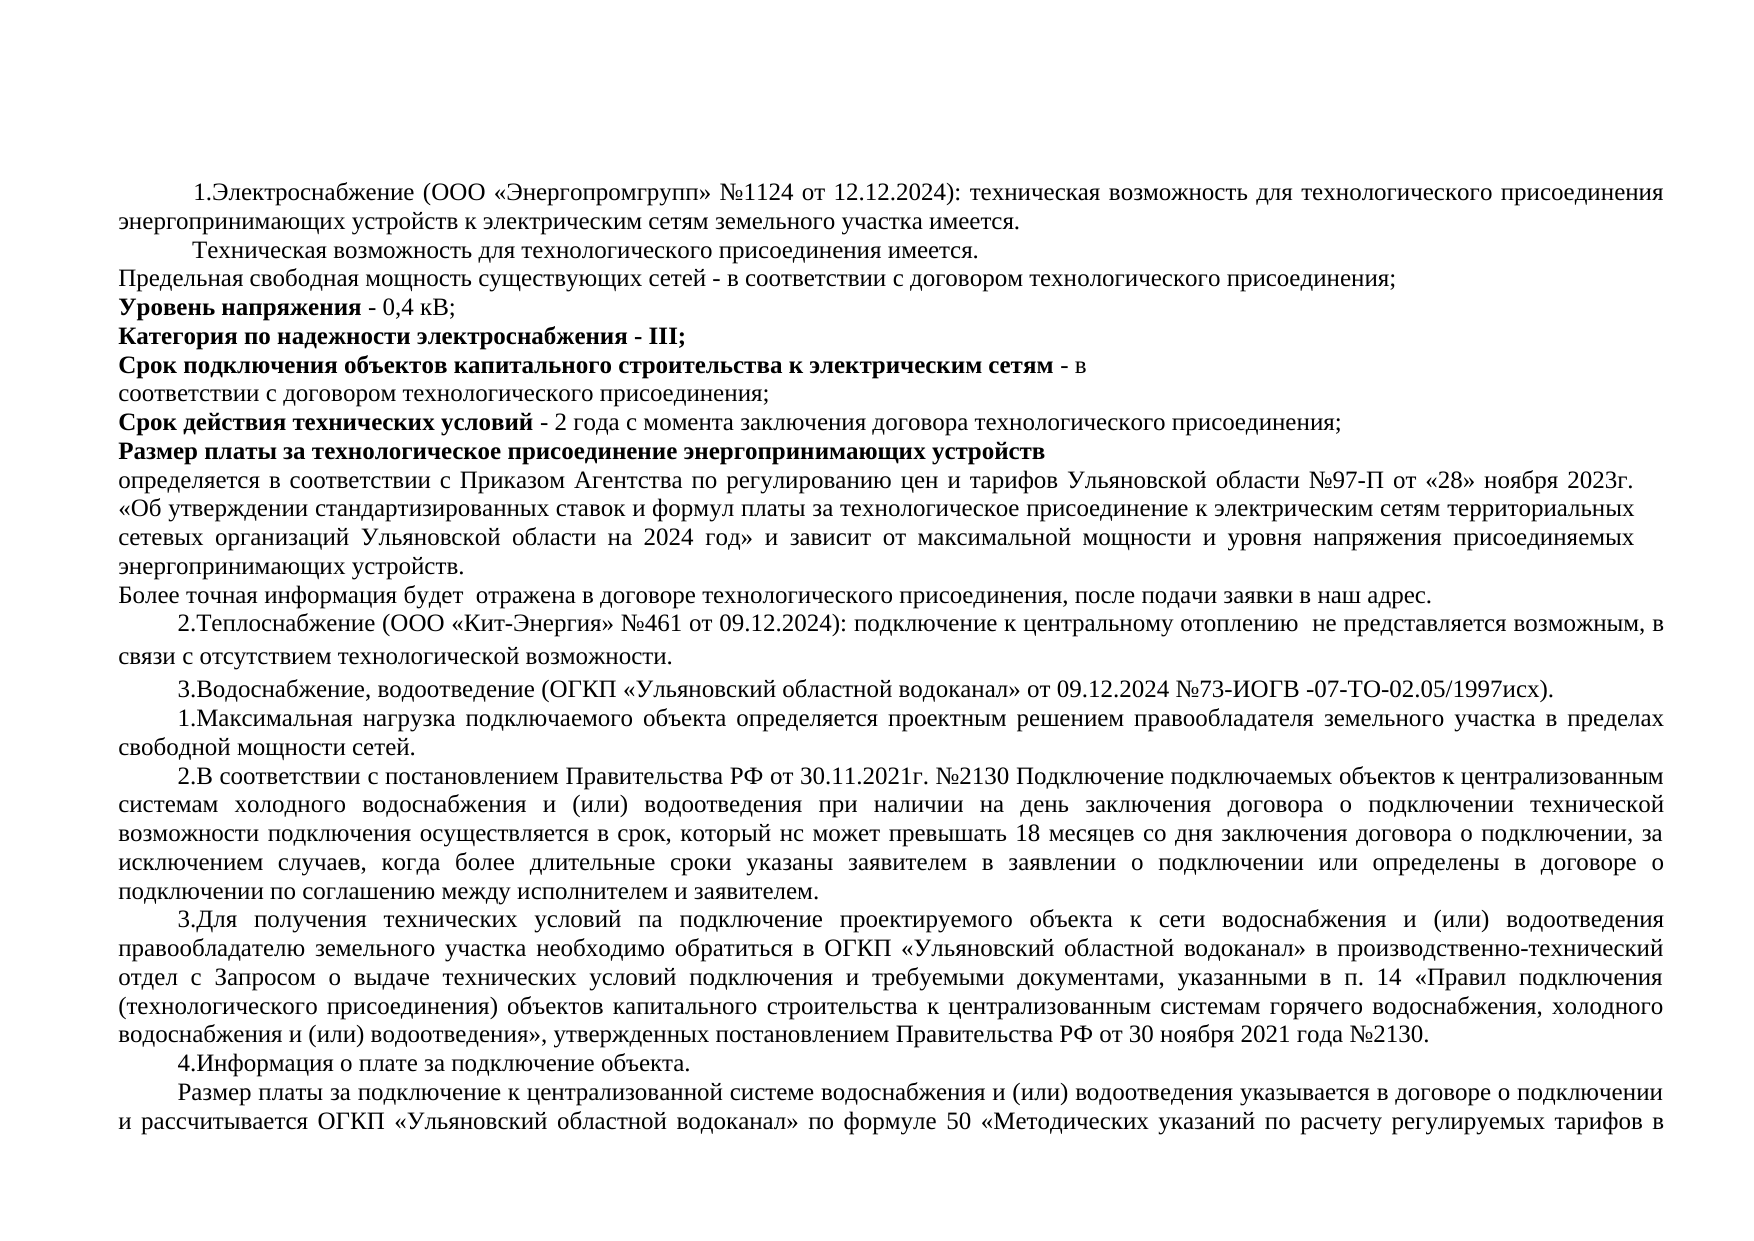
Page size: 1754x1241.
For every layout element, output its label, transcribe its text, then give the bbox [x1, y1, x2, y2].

text Более точная информация будет отражена в договоре технологического присоединения, после подачи заявки в наш адрес. [118, 580, 1665, 608]
text Срок действия технических условий - 2 года с момента заключения договора технологического присоединения; [118, 407, 1636, 436]
text 3.Водоснабжение, водоотведение (ОГКП «Ульяновский областной водоканал» от 09.12.2024 №73-ИОГВ -07-ТО-02.05/1997исх). [118, 674, 1665, 703]
text Предельная свободная мощность существующих сетей - в соответствии с договором технологического присоединения; [118, 263, 1636, 292]
text Уровень напряжения - 0,4 кВ; [118, 292, 1636, 321]
text Срок подключения объектов капитального строительства к электрическим сетям - в [118, 350, 1636, 378]
text 3.Для получения технических условий па подключение проектируемого объекта к сети водоснабжения и (или) водоотведения правообладателю земельного участка необходимо обратиться в ОГКП «Ульяновский областной водоканал» в производственно-технический отдел с Запросом о выдаче технических условий подключения и требуемыми документами, указанными в п. 14 «Правил подключения (технологического присоединения) объектов капитального строительства к централизованным системам горячего водоснабжения, холодного водоснабжения и (или) водоотведения», утвержденных постановлением Правительства РФ от 30 ноября 2021 года №2130. [118, 904, 1665, 1048]
text 4.Информация о плате за подключение объекта. [118, 1048, 1665, 1077]
text соответствии с договором технологического присоединения; [118, 378, 1636, 407]
text 2.Теплоснабжение (ООО «Кит-Энергия» №461 от 09.12.2024): подключение к центральному отоплению не представляется возможным, в связи с отсутствием технологической возможности. [118, 608, 1665, 670]
text Категория по надежности электроснабжения - III; [118, 321, 1636, 350]
text 2.В соответствии с постановлением Правительства РФ от 30.11.2021г. №2130 Подключение подключаемых объектов к централизованным системам холодного водоснабжения и (или) водоотведения при наличии на день заключения договора о подключении технической возможности подключения осуществляется в срок, который нс может превышать 18 месяцев со дня заключения договора о подключении, за исключением случаев, когда более длительные сроки указаны заявителем в заявлении о подключении или определены в договоре о подключении по соглашению между исполнителем и заявителем. [118, 761, 1665, 904]
text определяется в соответствии с Приказом Агентства по регулированию цен и тарифов Ульяновской области №97-П от «28» ноября 2023г. «Об утверждении стандартизированных ставок и формул платы за технологическое присоединение к электрическим сетям территориальных сетевых организаций Ульяновской области на 2024 год» и зависит от максимальной мощности и уровня напряжения присоединяемых энергопринимающих устройств. [118, 465, 1636, 580]
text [118, 1077, 1665, 1134]
text 1.Максимальная нагрузка подключаемого объекта определяется проектным решением правообладателя земельного участка в пределах свободной мощности сетей. [118, 703, 1665, 761]
text Размер платы за технологическое присоединение энергопринимающих устройств [118, 436, 1636, 465]
text 1.Электроснабжение (ООО «Энергопромгрупп» №1124 от 12.12.2024): техническая возможность для технологического присоединения энергопринимающих устройств к электрическим сетям земельного участка имеется. [118, 177, 1665, 235]
text Техническая возможность для технологического присоединения имеется. [118, 235, 1665, 263]
